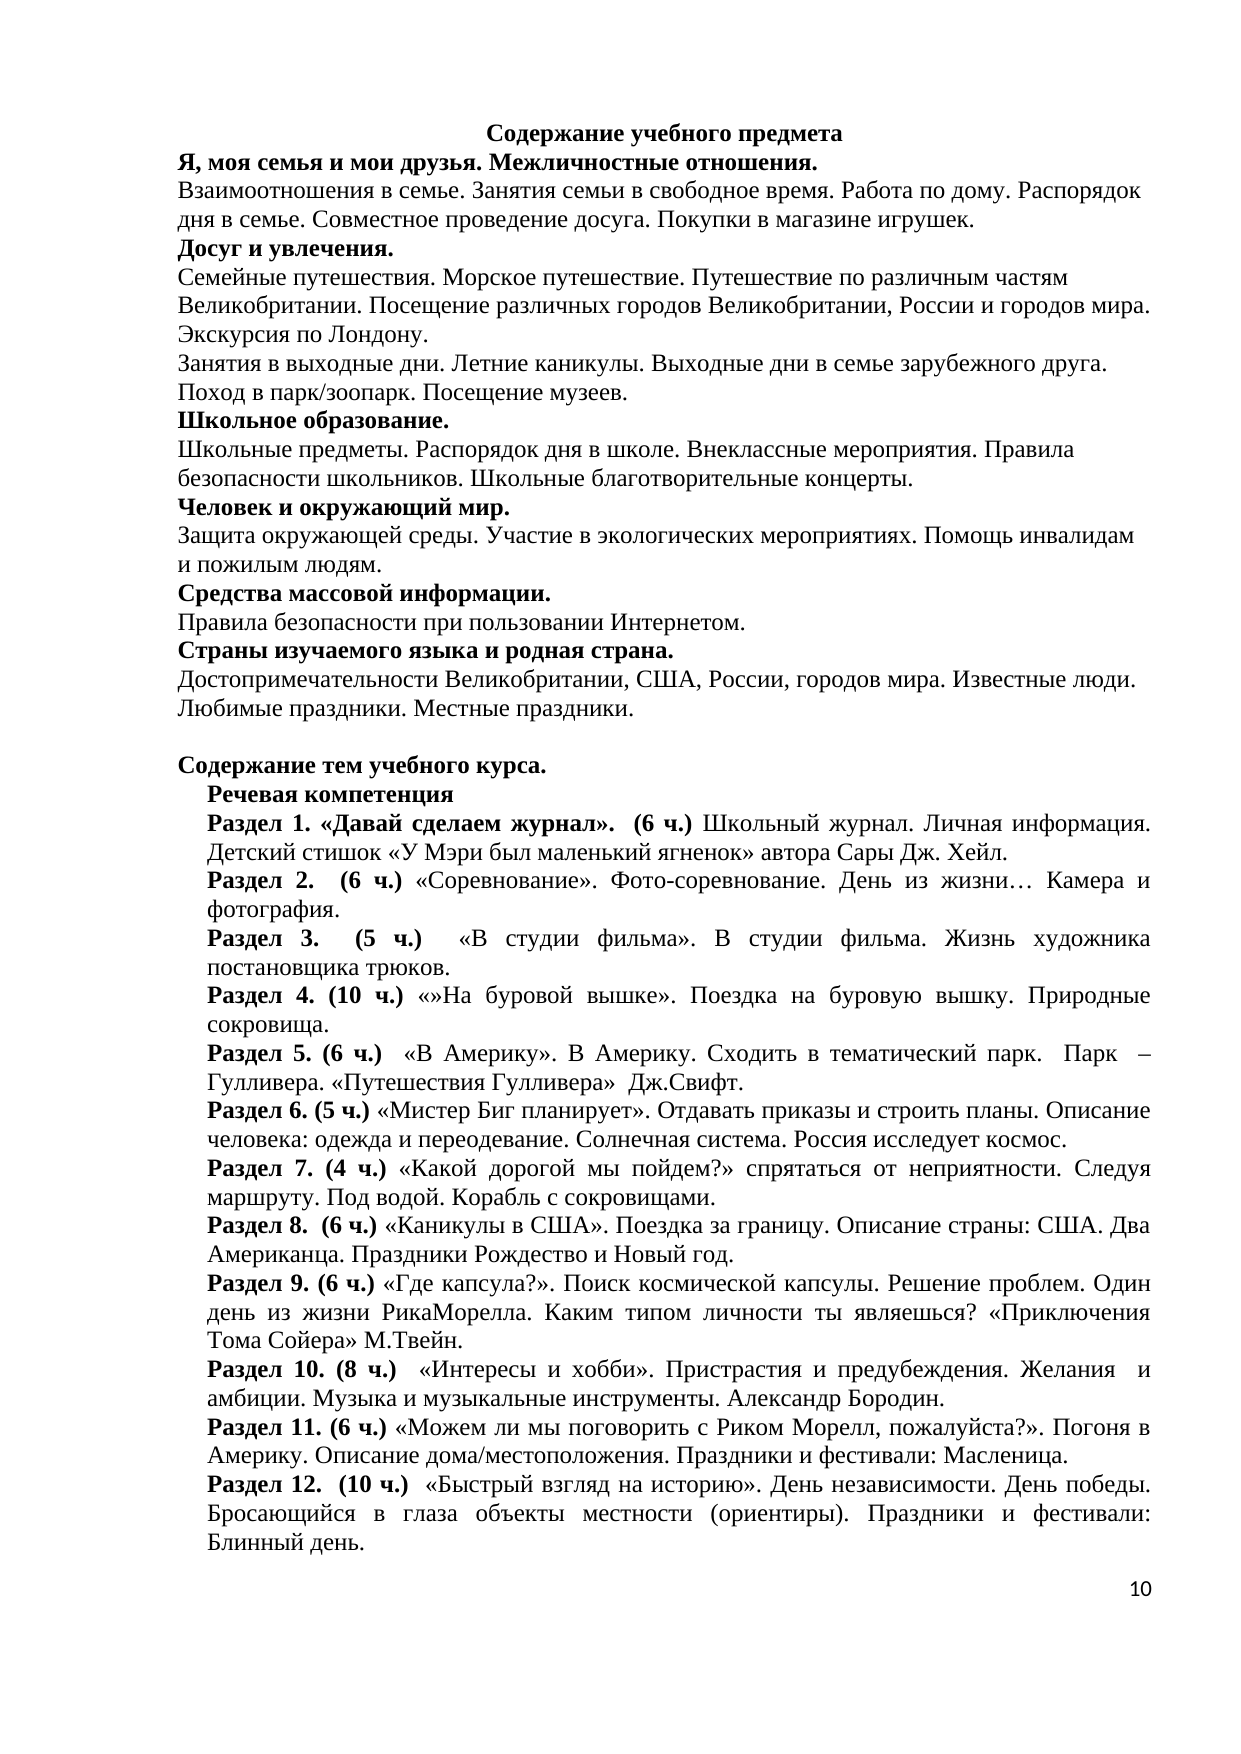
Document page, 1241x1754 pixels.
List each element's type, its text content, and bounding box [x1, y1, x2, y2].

text Правила безопасности при пользовании Интернетом. [177, 607, 1152, 636]
text Раздел 6. (5 ч.) «Мистер Биг планирует». Отдавать приказы и строить планы. Описание человека: одежда и переодевание. Солнечная система. Россия исследует космос. [207, 1096, 1152, 1153]
text Человек и окружающий мир. [177, 492, 1152, 521]
text Раздел 7. (4 ч.) «Какой дорогой мы пойдем?» спрятаться от неприятности. Следуя маршруту. Под водой. Корабль с сокровищами. [207, 1153, 1152, 1211]
text Страны изучаемого языка и родная страна. [177, 636, 1152, 664]
text Защита окружающей среды. Участие в экологических мероприятиях. Помощь инвалидам и пожилым людям. [177, 521, 1152, 578]
text Средства массовой информации. [177, 578, 1152, 607]
text Школьное образование. [177, 406, 1152, 434]
text Раздел 10. (8 ч.) «Интересы и хобби». Пристрастия и предубеждения. Желания и амбиции. Музыка и музыкальные инструменты. Александр Бородин. [207, 1354, 1152, 1412]
text Раздел 2. (6 ч.) «Соревнование». Фото-соревнование. День из жизни… Камера и фотография. [207, 866, 1152, 923]
text Раздел 8. (6 ч.) «Каникулы в США». Поездка за границу. Описание страны: США. Два Американца. Праздники Рождество и Новый год. [207, 1211, 1152, 1268]
text Я, моя семья и мои друзья. Межличностные отношения. [177, 147, 1152, 176]
text Любимые праздники. Местные праздники. [177, 693, 1152, 722]
text Содержание тем учебного курса. [177, 751, 1152, 779]
text Раздел 3. (5 ч.) «В студии фильма». В студии фильма. Жизнь художника постановщика трюков. [207, 923, 1152, 981]
text Достопримечательности Великобритании, США, России, городов мира. Известные люди. [177, 664, 1152, 693]
text Занятия в выходные дни. Летние каникулы. Выходные дни в семье зарубежного друга. Поход в парк/зоопарк. Посещение музеев. [177, 348, 1152, 406]
text Раздел 11. (6 ч.) «Можем ли мы поговорить с Риком Морелл, пожалуйста?». Погоня в Америку. Описание дома/местоположения. Праздники и фестивали: Масленица. [207, 1412, 1152, 1469]
text Семейные путешествия. Морское путешествие. Путешествие по различным частям Великобритании. Посещение различных городов Великобритании, России и городов мира. Экскурсия по Лондону. [177, 262, 1152, 348]
text Содержание учебного предмета [177, 118, 1152, 147]
text Взаимоотношения в семье. Занятия семьи в свободное время. Работа по дому. Распорядок дня в семье. Совместное проведение досуга. Покупки в магазине игрушек. [177, 176, 1152, 233]
text Раздел 12. (10 ч.) «Быстрый взгляд на историю». День независимости. День победы. Бросающийся в глаза объекты местности (ориентиры). Праздники и фестивали: Блинный день. [207, 1469, 1152, 1556]
text Досуг и увлечения. [177, 233, 1152, 262]
text Раздел 5. (6 ч.) «В Америку». В Америку. Сходить в тематический парк. Парк – Гулливера. «Путешествия Гулливера» Дж.Свифт. [207, 1038, 1152, 1096]
text Раздел 9. (6 ч.) «Где капсула?». Поиск космической капсулы. Решение проблем. Один день из жизни РикаМорелла. Каким типом личности ты являешься? «Приключения Тома Сойера» М.Твейн. [207, 1268, 1152, 1354]
text Раздел 4. (10 ч.) «»На буровой вышке». Поездка на буровую вышку. Природные сокровища. [207, 981, 1152, 1038]
text Раздел 1. «Давай сделаем журнал». (6 ч.) Школьный журнал. Личная информация. Детский стишок «У Мэри был маленький ягненок» автора Сары Дж. Хейл. [207, 808, 1152, 866]
text Школьные предметы. Распорядок дня в школе. Внеклассные мероприятия. Правила безопасности школьников. Школьные благотворительные концерты. [177, 434, 1152, 492]
text Речевая компетенция [207, 779, 1152, 808]
